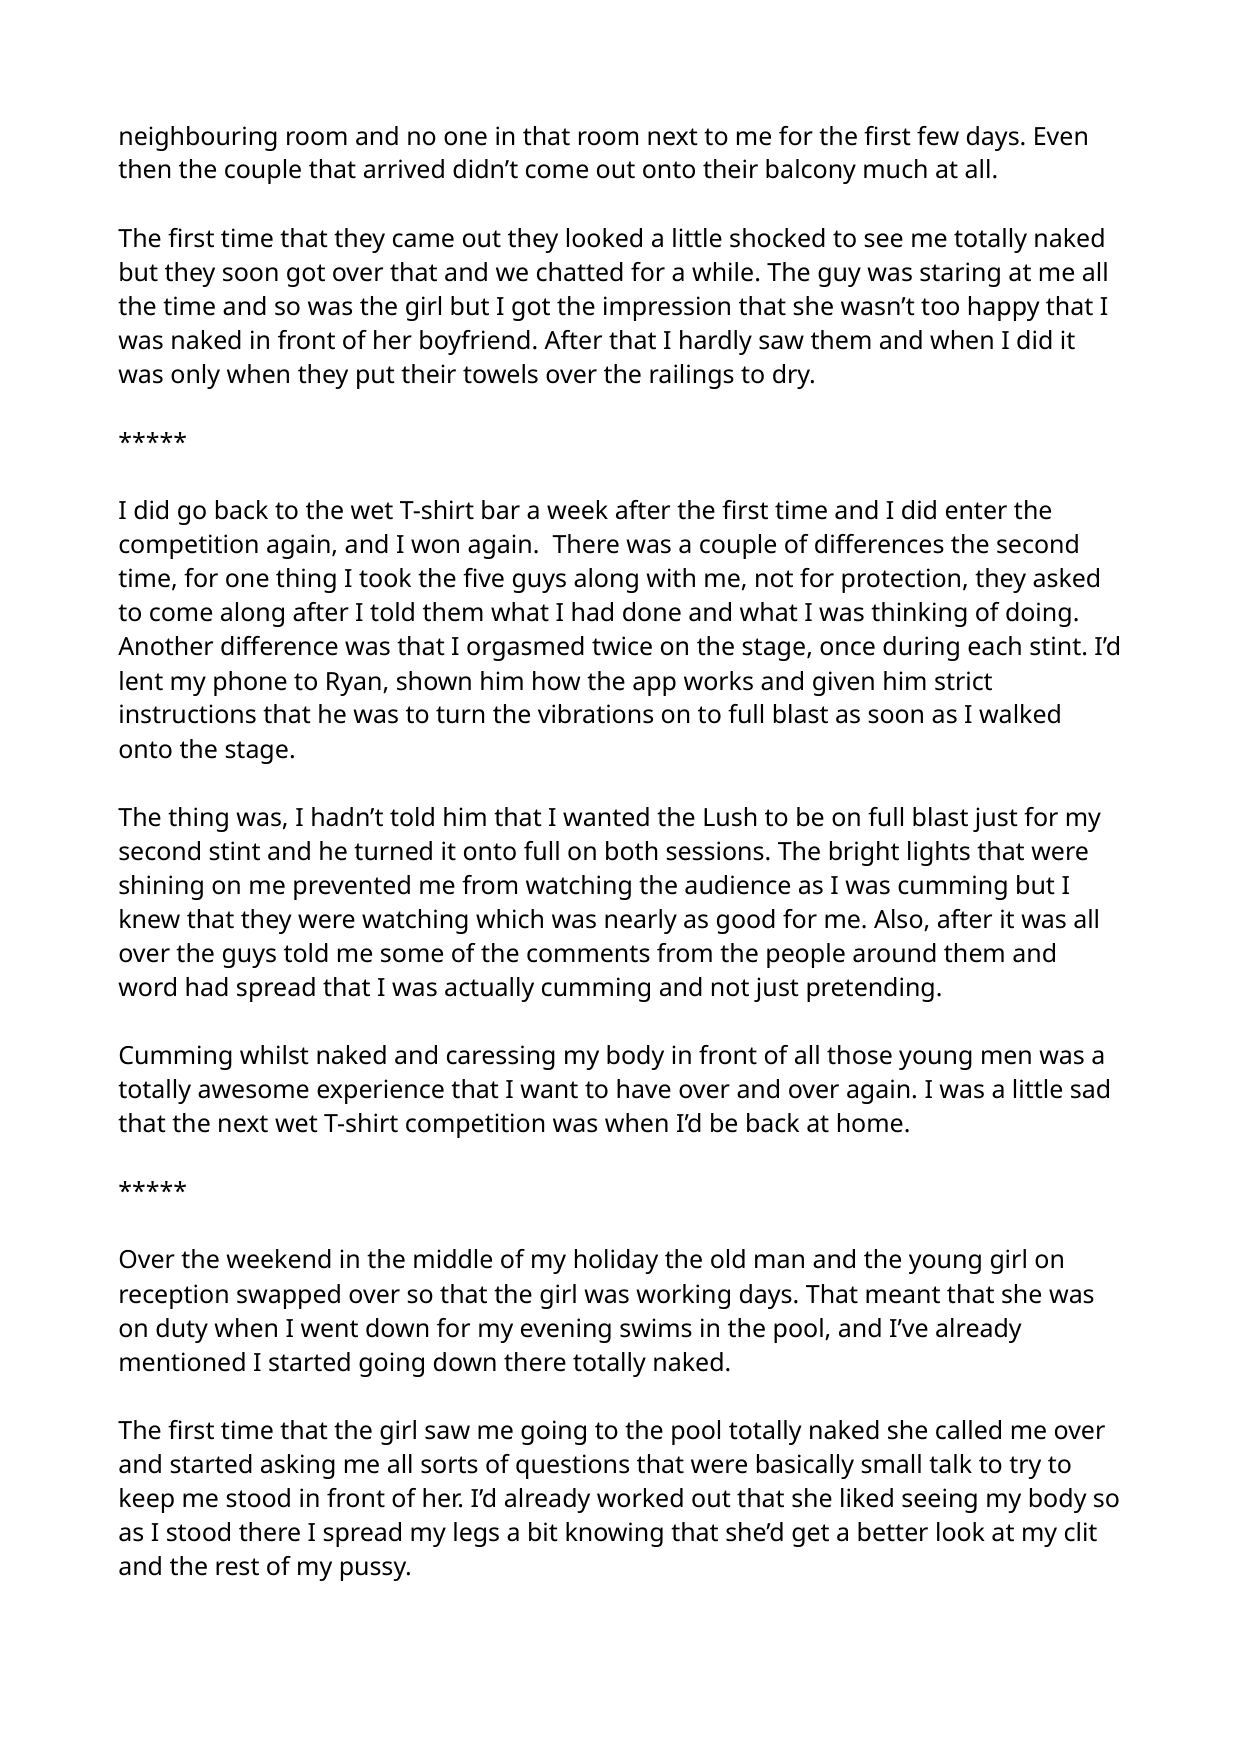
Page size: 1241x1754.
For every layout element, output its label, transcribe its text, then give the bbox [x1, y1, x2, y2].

text ***** [118, 425, 1122, 459]
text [118, 118, 1122, 186]
text The first time that they came out they looked a little shocked to see me totally naked but they soon got over that and we chatted for a while. The guy was staring at me all the time and so was the girl but I got the impression that she wasn’t too happy that I was naked in front of her boyfriend. After that I hardly saw them and when I did it was only when they put their towels over the railings to dry. [118, 220, 1122, 391]
text ***** [118, 1174, 1122, 1208]
text Cumming whilst naked and caressing my body in front of all those young men was a totally awesome experience that I want to have over and over again. I was a little sad that the next wet T-shirt competition was when I’d be back at home. [118, 1038, 1122, 1140]
text The thing was, I hadn’t told him that I wanted the Lush to be on full blast just for my second stint and he turned it onto full on both sessions. The bright lights that were shining on me prevented me from watching the audience as I was cumming but I knew that they were watching which was nearly as good for me. Also, after it was all over the guys told me some of the comments from the people around them and word had spread that I was actually cumming and not just pretending. [118, 799, 1122, 1004]
text I did go back to the wet T-shirt bar a week after the first time and I did enter the competition again, and I won again. There was a couple of differences the second time, for one thing I took the five guys along with me, not for protection, they asked to come along after I told them what I had done and what I was thinking of doing. Another difference was that I orgasmed twice on the stage, once during each stint. I’d lent my phone to Ryan, shown him how the app works and given him strict instructions that he was to turn the vibrations on to full blast as soon as I walked onto the stage. [118, 493, 1122, 765]
text Over the weekend in the middle of my holiday the old man and the young girl on reception swapped over so that the girl was working days. That meant that she was on duty when I went down for my evening swims in the pool, and I’ve already mentioned I started going down there totally naked. [118, 1242, 1122, 1378]
text The first time that the girl saw me going to the pool totally naked she called me over and started asking me all sorts of questions that were basically small talk to try to keep me stood in front of her. I’d already worked out that she liked seeing my body so as I stood there I spread my legs a bit knowing that she’d get a better look at my clit and the rest of my pussy. [118, 1412, 1122, 1583]
